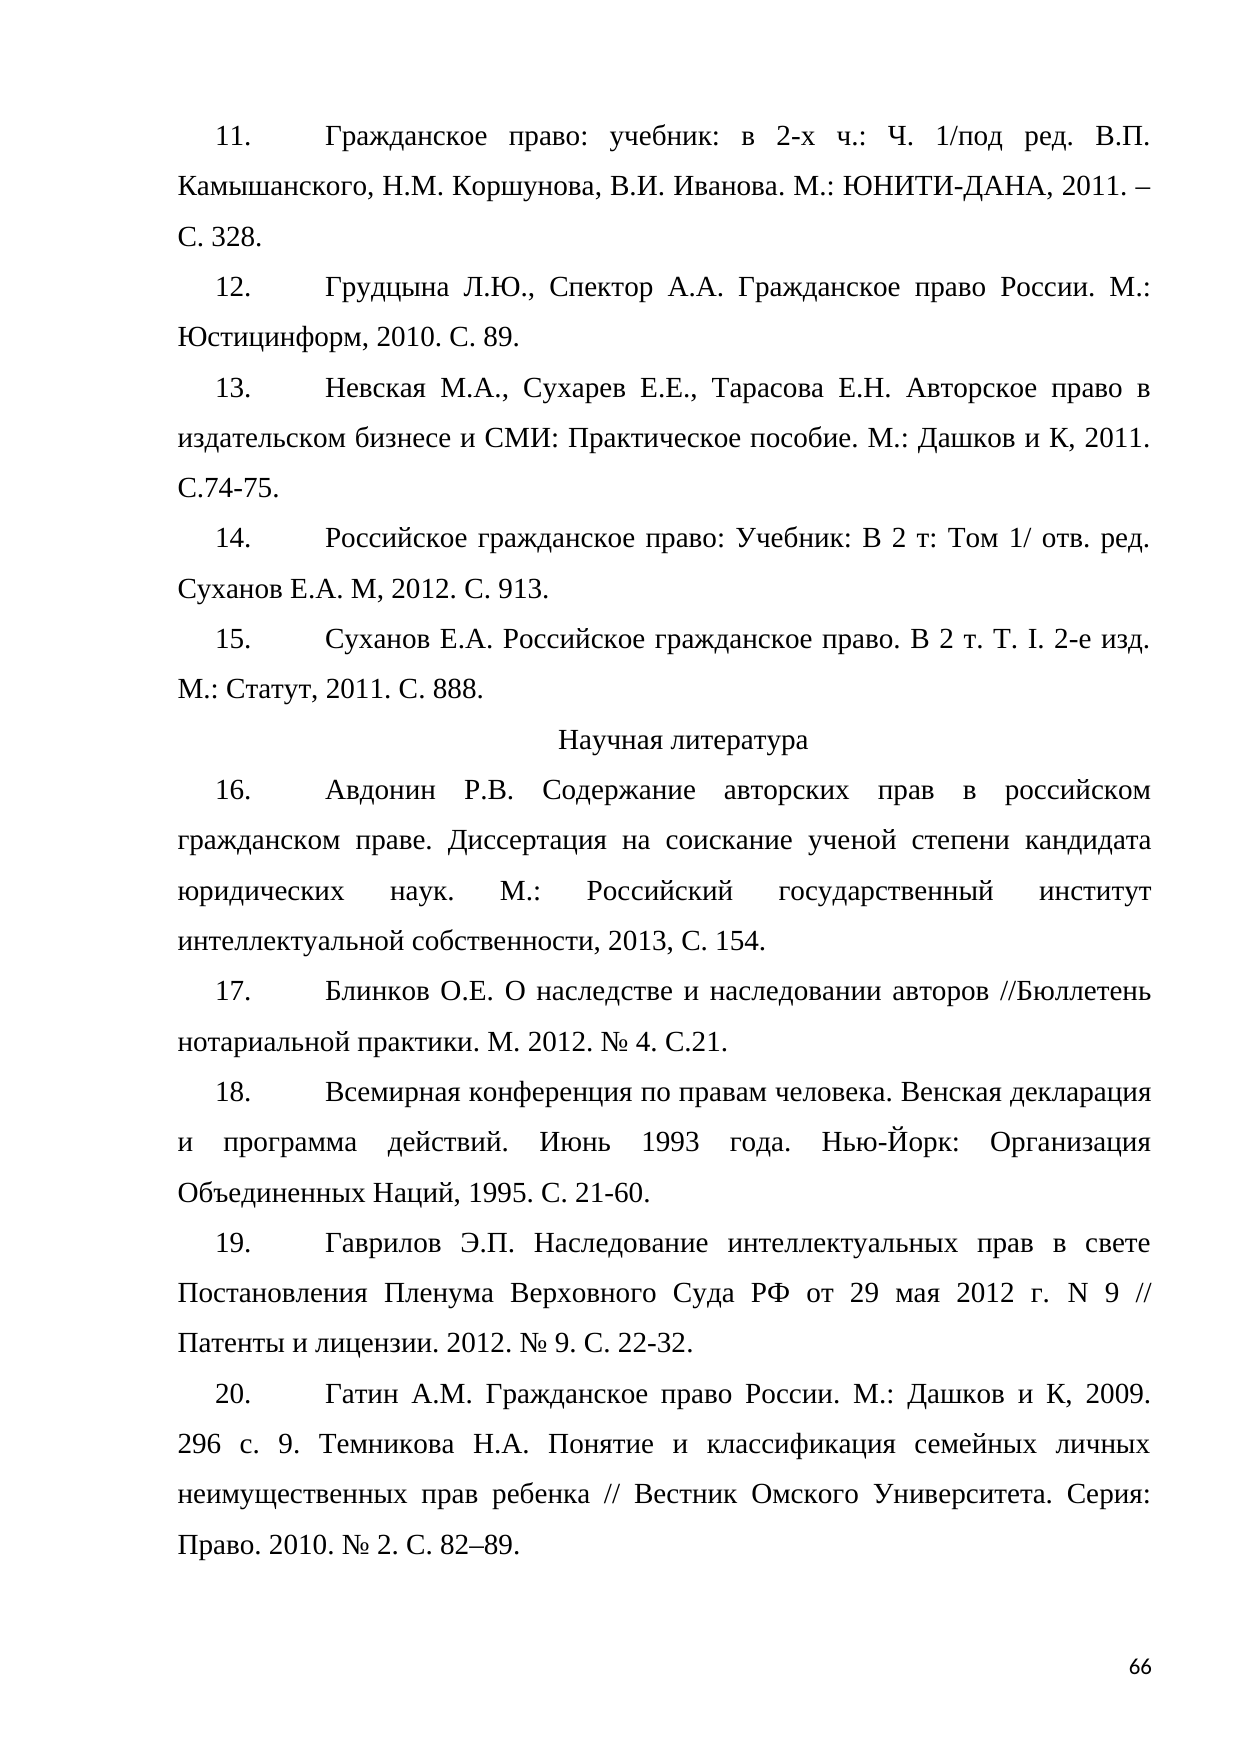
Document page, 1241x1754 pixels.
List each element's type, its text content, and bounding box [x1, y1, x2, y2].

list Гражданское право: учебник: в 2-х ч.: Ч. 1/под ред. В.П. Камышанского, Н.М. Коршунова, В.И. Иванова. М.: ЮНИТИ-ДАНА, 2011. – С. 328. [177, 118, 1152, 252]
list Авдонин Р.В. Содержание авторских прав в российском гражданском праве. Диссертация на соискание ученой степени кандидата юридических наук. М.: Российский государственный институт интеллектуальной собственности, 2013, С. 154. [177, 772, 1152, 957]
list Всемирная конференция по правам человека. Венская декларация и программа действий. Июнь 1993 года. Нью-Йорк: Организация Объединенных Наций, 1995. С. 21-60. [177, 1074, 1152, 1208]
text Научная литература [215, 722, 1152, 755]
list Грудцына Л.Ю., Спектор А.А. Гражданское право России. М.: Юстицинформ, 2010. С. 89. [177, 269, 1152, 353]
list Блинков О.Е. О наследстве и наследовании авторов //Бюллетень нотариальной практики. М. 2012. № 4. С.21. [177, 973, 1152, 1057]
list Гатин А.М. Гражданское право России. М.: Дашков и К, 2009. 296 с. 9. Темникова Н.А. Понятие и классификация семейных личных неимущественных прав ребенка // Вестник Омского Университета. Серия: Право. 2010. № 2. С. 82–89. [177, 1376, 1152, 1560]
list Гаврилов Э.П. Наследование интеллектуальных прав в свете Постановления Пленума Верховного Суда РФ от 29 мая 2012 г. N 9 // Патенты и лицензии. 2012. № 9. С. 22-32. [177, 1225, 1152, 1359]
list Суханов Е.А. Российское гражданское право. В 2 т. Т. I. 2-е изд. М.: Статут, 2011. С. 888. [177, 621, 1152, 705]
list Российское гражданское право: Учебник: В 2 т: Том 1/ отв. ред. Суханов Е.А. М, 2012. С. 913. [177, 521, 1152, 604]
list Невская М.А., Сухарев Е.Е., Тарасова Е.Н. Авторское право в издательском бизнесе и СМИ: Практическое пособие. М.: Дашков и К, 2011. С.74-75. [177, 370, 1152, 504]
